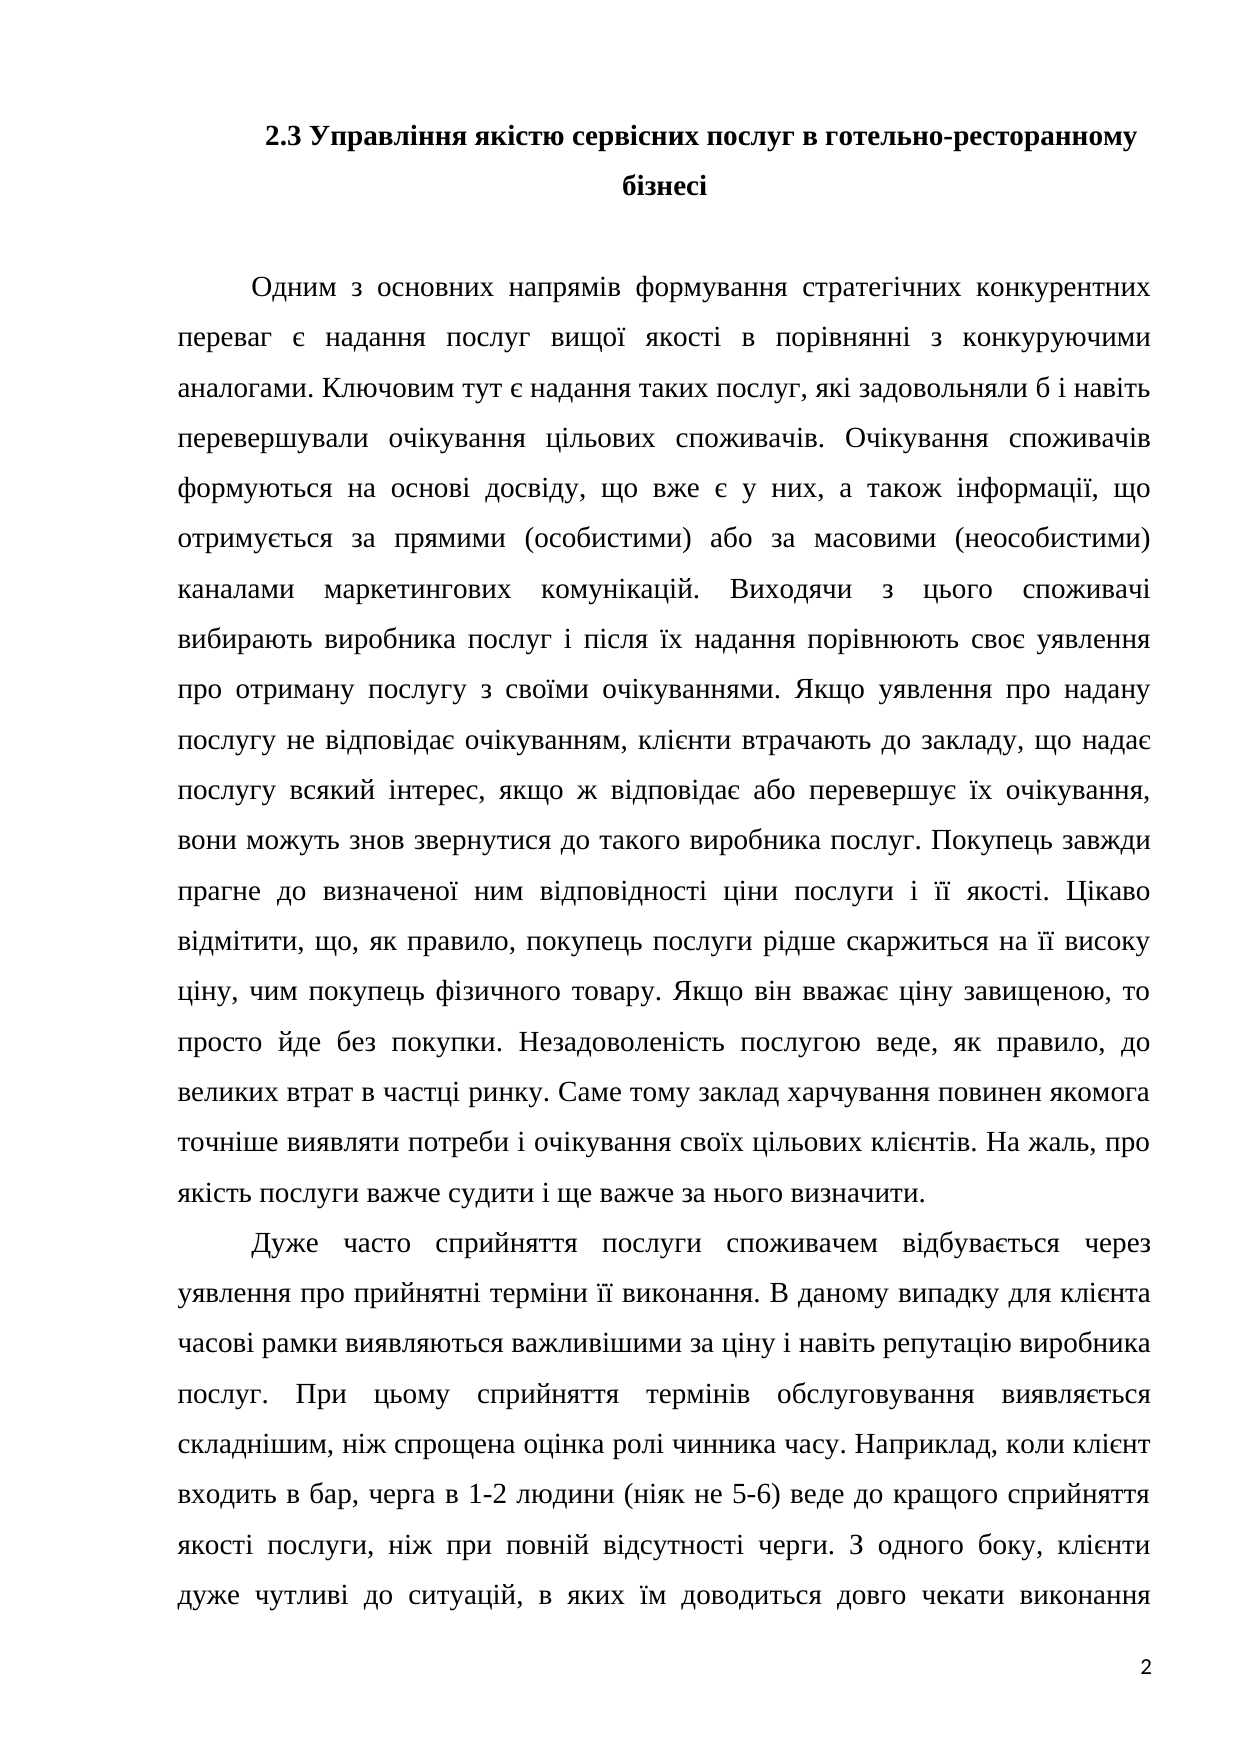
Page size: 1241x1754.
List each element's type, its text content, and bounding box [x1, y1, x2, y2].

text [177, 1225, 1152, 1611]
text Одним з основних напрямів формування стратегічних конкурентних переваг є надання послуг вищої якості в порівнянні з конкуруючими аналогами. Ключовим тут є надання таких послуг, які задовольняли б і навіть перевершували очікування цільових споживачів. Очікування споживачів формуються на основі досвіду, що вже є у них, а також інформації, що отримується за прямими (особистими) або за масовими (неособистими) каналами маркетингових комунікацій. Виходячи з цього споживачі вибирають виробника послуг і після їх надання порівнюють своє уявлення про отриману послугу з своїми очікуваннями. Якщо уявлення про надану послугу не відповідає очікуванням, клієнти втрачають до закладу, що надає послугу всякий інтерес, якщо ж відповідає або перевершує їх очікування, вони можуть знов звернутися до такого виробника послуг. Покупець завжди прагне до визначеної ним відповідності ціни послуги і її якості. Цікаво відмітити, що, як правило, покупець послуги рідше скаржиться на її високу ціну, чим покупець фізичного товару. Якщо він вважає ціну завищеною, то просто йде без покупки. Незадоволеність послугою веде, як правило, до великих втрат в частці ринку. Саме тому заклад харчування повинен якомога точніше виявляти потреби і очікування своїх цільових клієнтів. На жаль, про якість послуги важче судити і ще важче за нього визначити. [177, 269, 1152, 1208]
text 2.3 Управління якістю сервісних послуг в готельно-ресторанному бізнесі [177, 118, 1152, 202]
